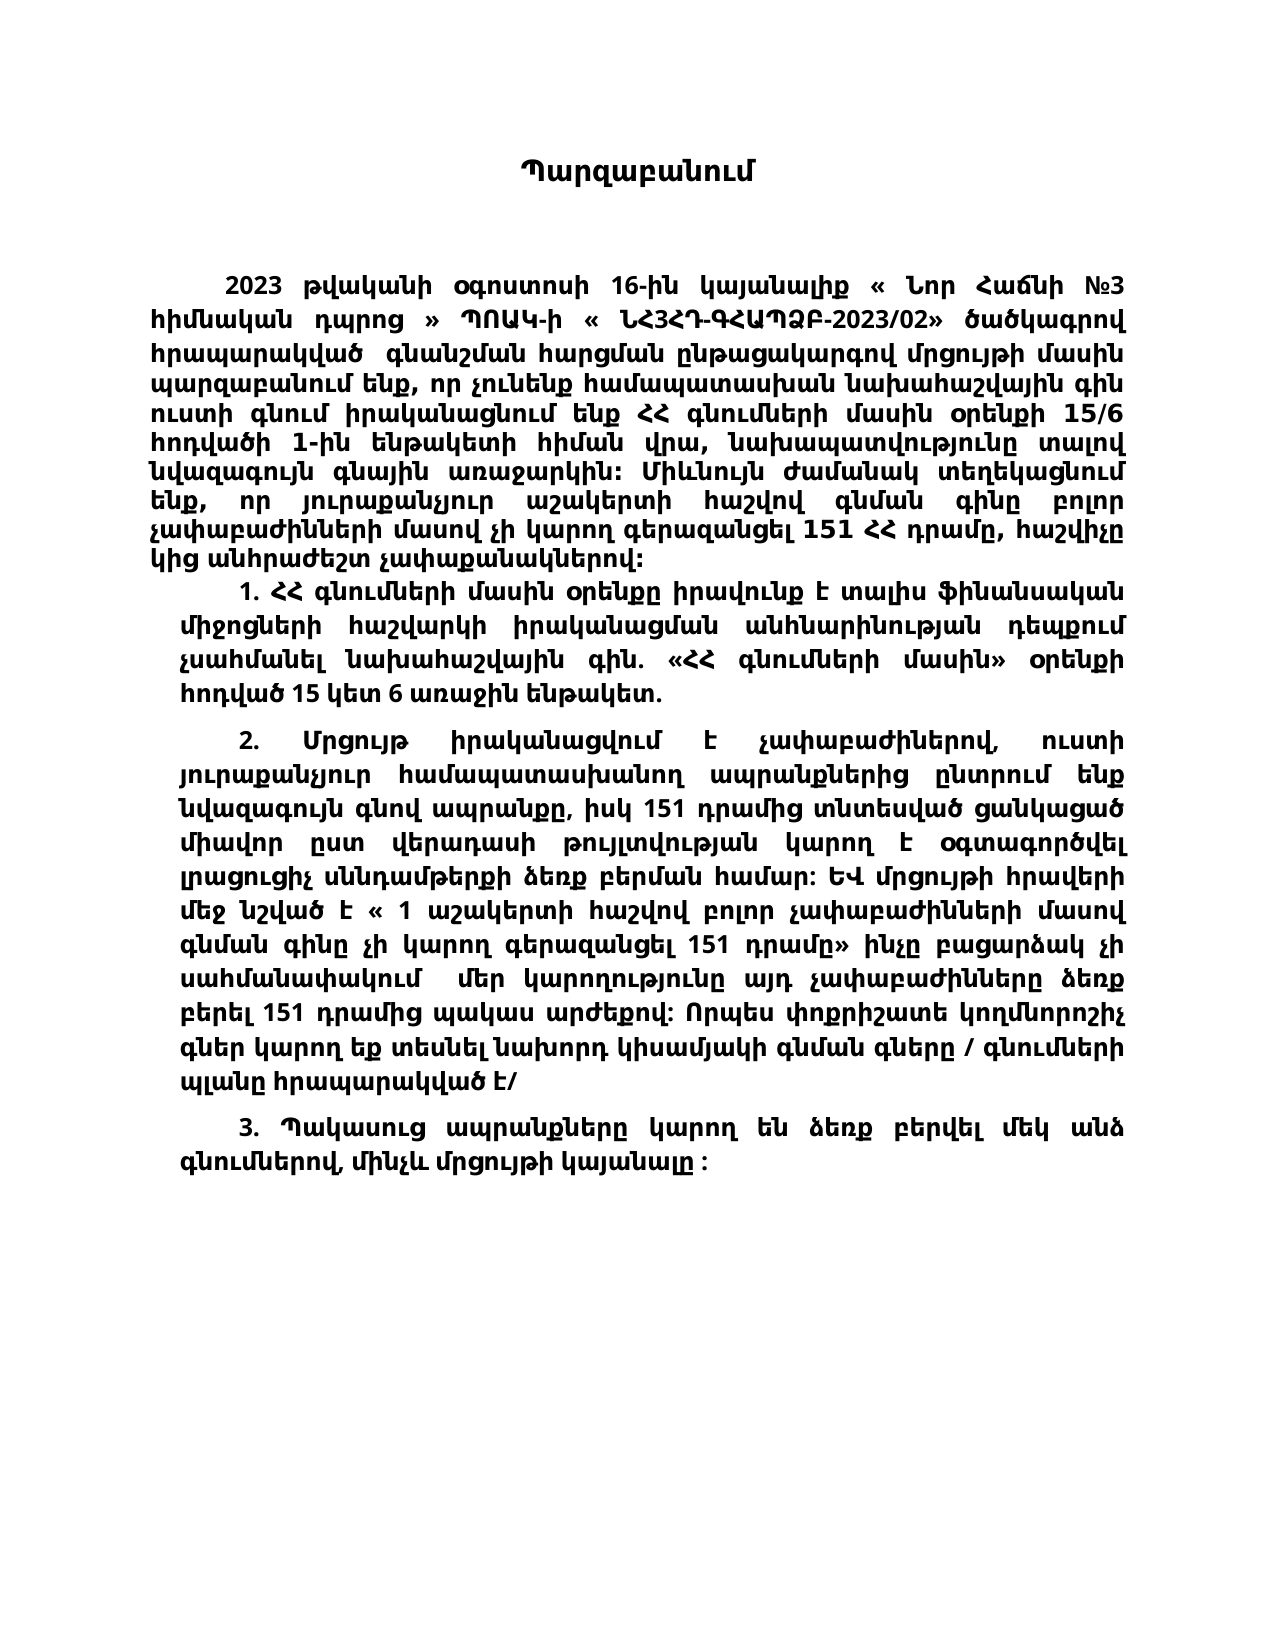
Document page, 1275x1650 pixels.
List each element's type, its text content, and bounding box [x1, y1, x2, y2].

text 3. Պակասուց ապրանքները կարող են ձեռք բերվել մեկ անձ գնումներով, մինչև մրցույթի կայանալը : [179, 1110, 1125, 1178]
text 2. Մրցույթ իրականացվում է չափաբաժիներով, ուստի յուրաքանչյուր համապատասխանող ապրանքներից ընտրում ենք նվազագույն գնով ապրանքը, իսկ 151 դրամից տնտեսված ցանկացած միավոր ըստ վերադասի թույլտվության կարող է օգտագործվել լրացուցիչ սննդամթերքի ձեռք բերման համար: ԵՎ մրցույթի հրավերի մեջ նշված է « 1 աշակերտի հաշվով բոլոր չափաբաժինների մասով գնման գինը չի կարող գերազանցել 151 դրամը» ինչը բացարձակ չի սահմանափակում մեր կարողությունը այդ չափաբաժինները ձեռք բերել 151 դրամից պակաս արժեքով: Որպես փոքրիշատե կողմնորոշիչ գներ կարող եք տեսնել նախորդ կիսամյակի գնման գները / գնումների պլանը հրապարակված է/ [179, 723, 1125, 1097]
text Պարզաբանում [150, 150, 1125, 190]
text 2023 թվականի օգոստոսի 16-ին կայանալիք « Նոր Հաճնի №3 հիմնական դպրոց » ՊՈԱԿ-ի « ՆՀ3ՀԴ-ԳՀԱՊՁԲ-2023/02» ծածկագրով հրապարակված գնանշման հարցման ընթացակարգով մրցույթի մասին պարզաբանում ենք, որ չունենք համապատասխան նախահաշվային գին ուստի գնում իրականացնում ենք ՀՀ գնումների մասին օրենքի 15/6 հոդվածի 1-ին ենթակետի հիման վրա, նախապատվությունը տալով նվազագույն գնային առաջարկին: Միևնույն ժամանակ տեղեկացնում ենք, որ յուրաքանչյուր աշակերտի հաշվով գնման գինը բոլոր չափաբաժինների մասով չի կարող գերազանցել 151 ՀՀ դրամը, հաշվիչը կից անհրաժեշտ չափաքանակներով: [150, 267, 1125, 574]
text 1. ՀՀ գնումների մասին օրենքը իրավունք է տալիս ֆինանսական միջոցների հաշվարկի իրականացման անհնարինության դեպքում չսահմանել նախահաշվային գին. «ՀՀ գնումների մասին» օրենքի հոդված 15 կետ 6 առաջին ենթակետ. [179, 574, 1125, 710]
